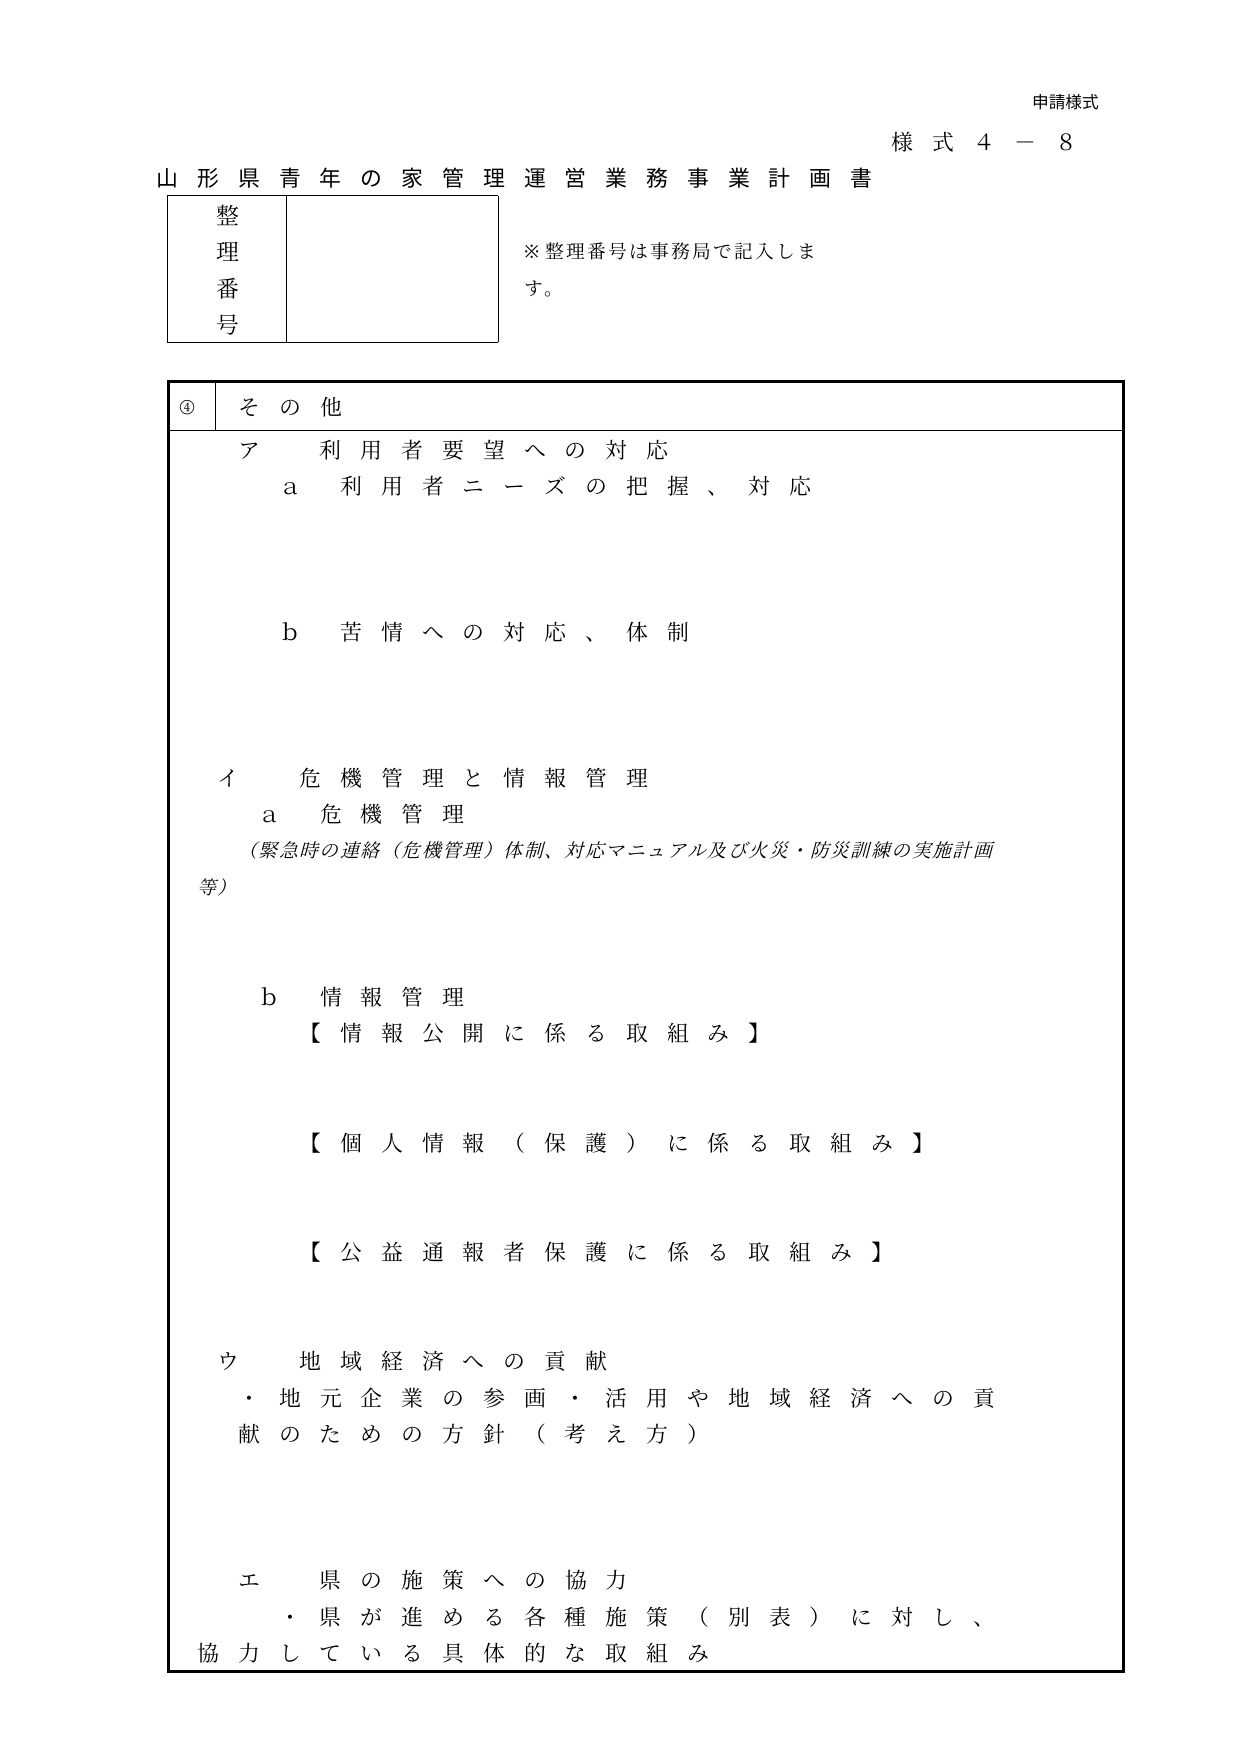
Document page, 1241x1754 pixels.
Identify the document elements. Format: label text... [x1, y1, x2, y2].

table_header [287, 196, 498, 342]
table_header ※整理番号は事務局で記入します。 [499, 196, 829, 342]
table_header ④ [170, 383, 215, 429]
subtitle 様式４－８ [156, 122, 1096, 159]
table_header その他 [216, 383, 1122, 429]
table_header 整理番号 [168, 196, 286, 342]
text 山形県青年の家管理運営業務事業計画書 [156, 159, 1096, 195]
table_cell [170, 431, 1122, 1670]
